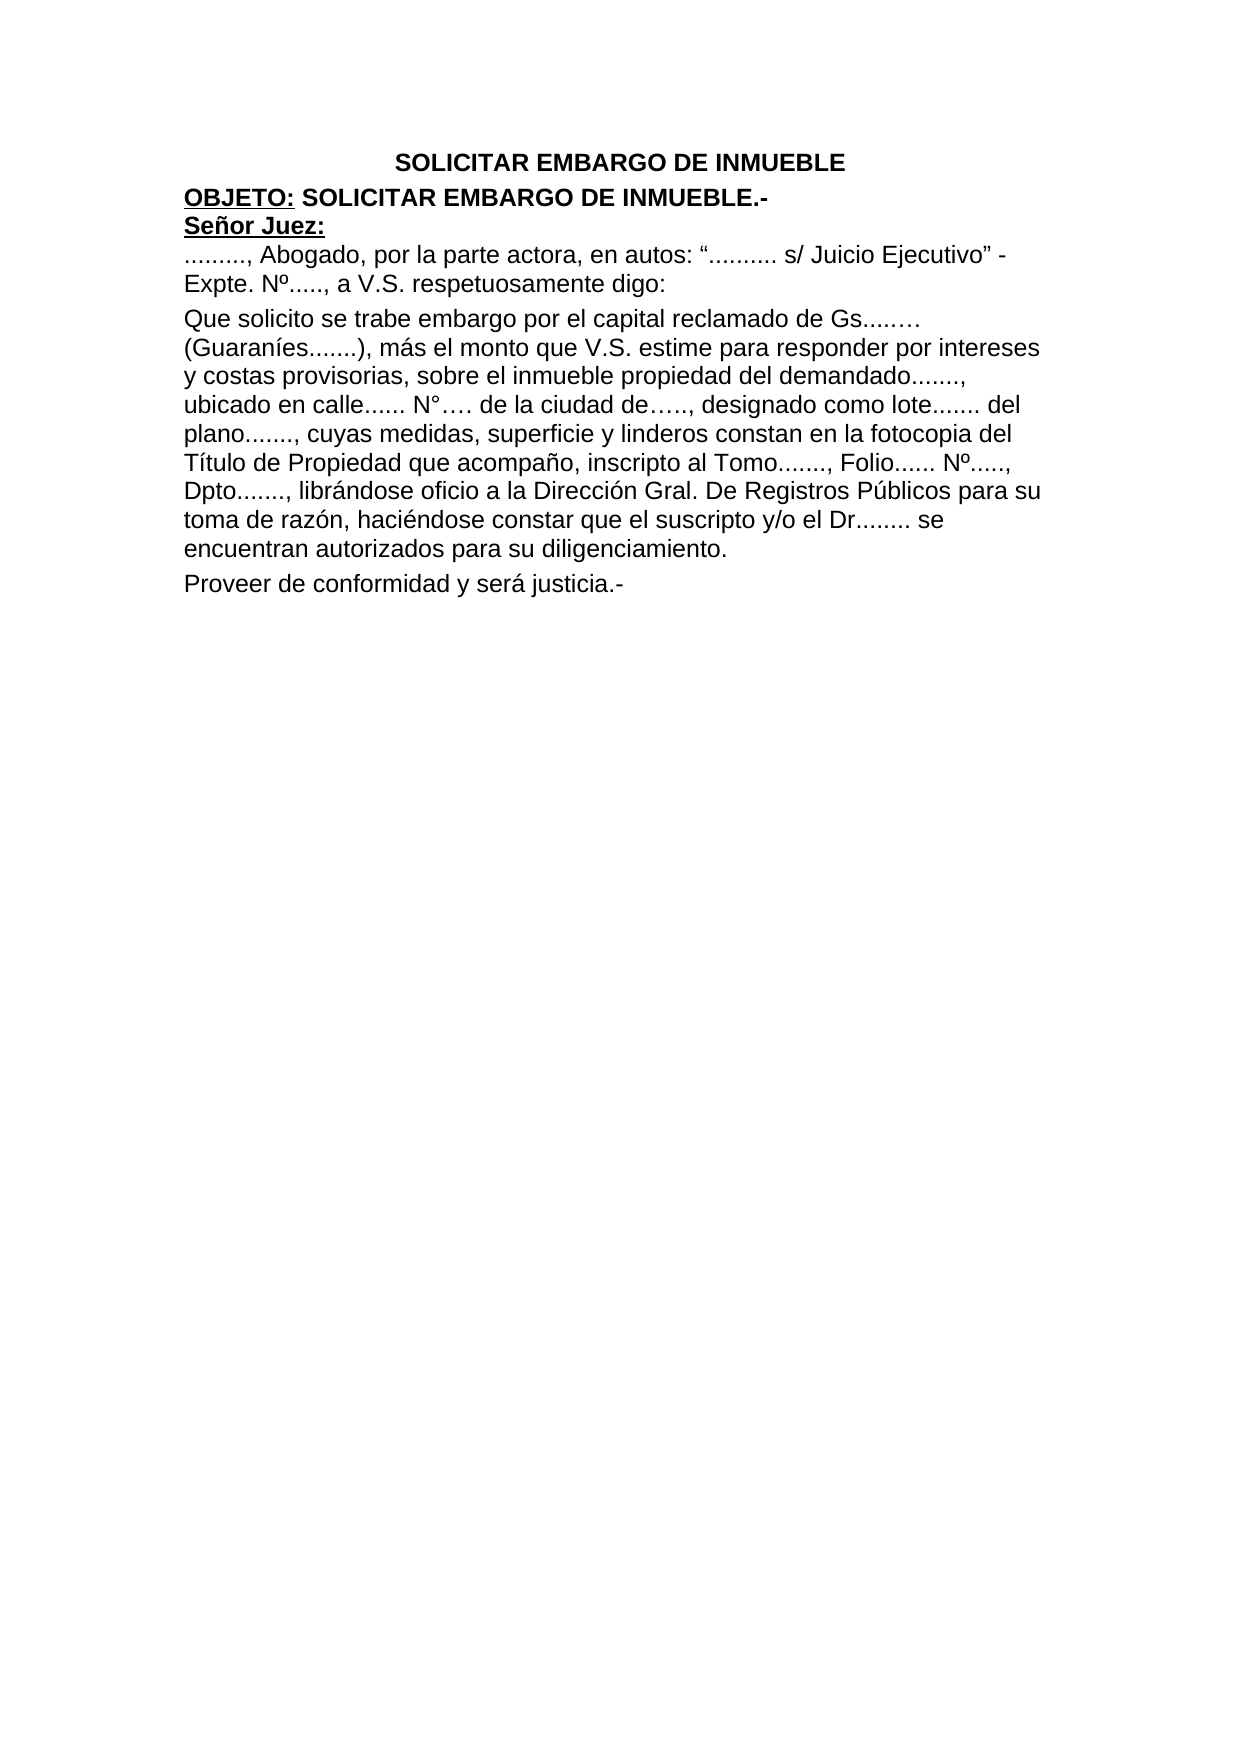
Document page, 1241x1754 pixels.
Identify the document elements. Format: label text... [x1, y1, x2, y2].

table_cell OBJETO: SOLICITAR EMBARGO DE INMUEBLE.- Señor Juez: ........., Abogado, por la parte actora, en autos: “.......... s/ Juicio Ejecutivo” - Expte. Nº....., a V.S. respetuosamente digo: Que solicito se trabe embargo por el capital reclamado de Gs.....… (Guaraníes.......), más el monto que V.S. estime para responder por intereses y costas provisorias, sobre el inmueble propiedad del demandado......., ubicado en calle...... N°…. de la ciudad de….., designado como lote....... del plano......., cuyas medidas, superficie y linderos constan en la fotocopia del Título de Propiedad que acompaño, inscripto al Tomo......., Folio...... Nº....., Dpto......., librándose oficio a la Dirección Gral. De Registros Públicos para su toma de razón, haciéndose constar que el suscripto y/o el Dr........ se encuentran autorizados para su diligenciamiento. Proveer de conformidad y será justicia.- [177, 183, 1063, 604]
table_header SOLICITAR EMBARGO DE INMUEBLE [177, 148, 1063, 183]
